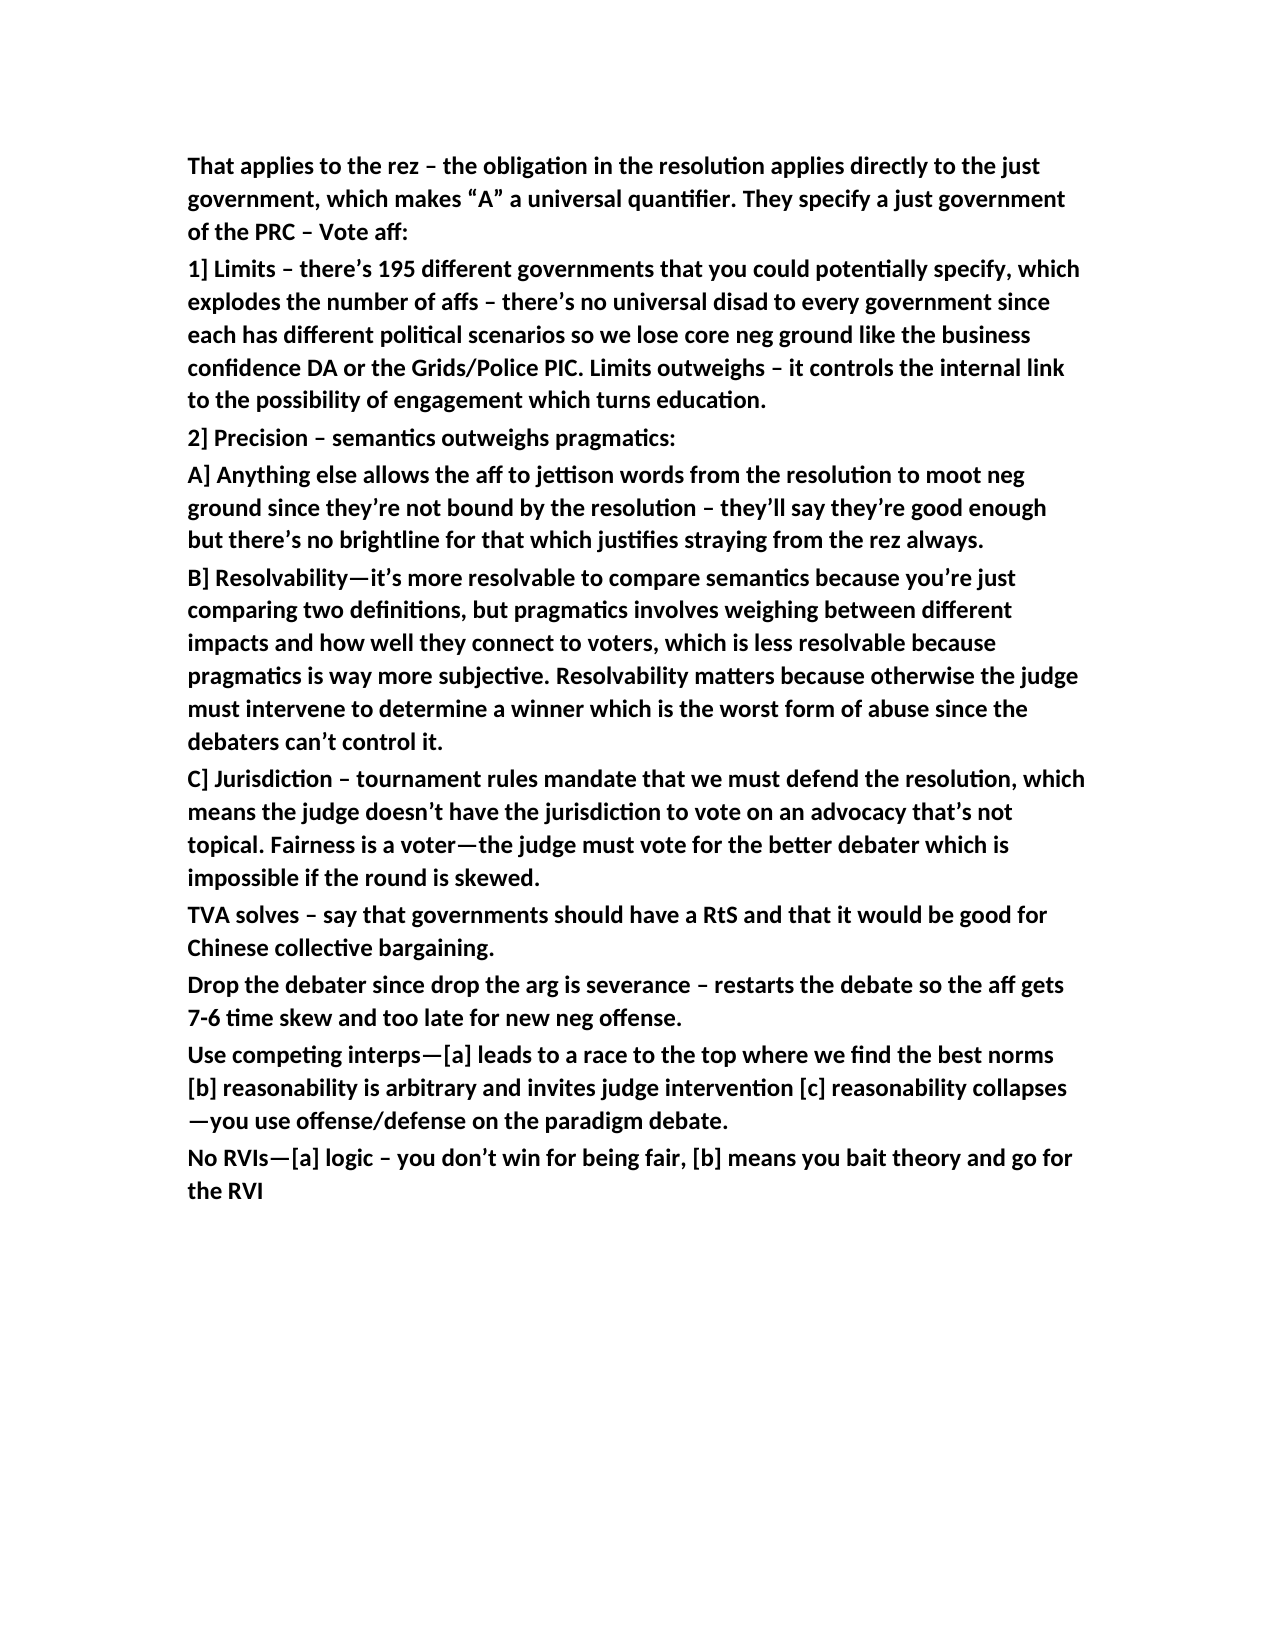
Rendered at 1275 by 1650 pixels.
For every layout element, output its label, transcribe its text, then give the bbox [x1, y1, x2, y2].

subtitle No RVIs—[a] logic – you don’t win for being fair, [b] means you bait theory and go for the RVI [187, 1142, 1087, 1206]
subtitle That applies to the rez – the obligation in the resolution applies directly to the just government, which makes “A” a universal quantifier. They specify a just government of the PRC – Vote aff: [187, 150, 1087, 246]
subtitle 1] Limits – there’s 195 different governments that you could potentially specify, which explodes the number of affs – there’s no universal disad to every government since each has different political scenarios so we lose core neg ground like the business confidence DA or the Grids/Police PIC. Limits outweighs – it controls the internal link to the possibility of engagement which turns education. [187, 253, 1087, 415]
subtitle 2] Precision – semantics outweighs pragmatics: [187, 422, 1087, 452]
subtitle C] Jurisdiction – tournament rules mandate that we must defend the resolution, which means the judge doesn’t have the jurisdiction to vote on an advocacy that’s not topical. Fairness is a voter—the judge must vote for the better debater which is impossible if the round is skewed. [187, 763, 1087, 893]
subtitle TVA solves – say that governments should have a RtS and that it would be good for Chinese collective bargaining. [187, 899, 1087, 963]
subtitle B] Resolvability—it’s more resolvable to compare semantics because you’re just comparing two definitions, but pragmatics involves weighing between different impacts and how well they connect to voters, which is less resolvable because pragmatics is way more subjective. Resolvability matters because otherwise the judge must intervene to determine a winner which is the worst form of abuse since the debaters can’t control it. [187, 562, 1087, 757]
subtitle A] Anything else allows the aff to jettison words from the resolution to moot neg ground since they’re not bound by the resolution – they’ll say they’re good enough but there’s no brightline for that which justifies straying from the rez always. [187, 459, 1087, 555]
subtitle Drop the debater since drop the arg is severance – restarts the debate so the aff gets 7-6 time skew and too late for new neg offense. [187, 969, 1087, 1033]
subtitle Use competing interps—[a] leads to a race to the top where we find the best norms [b] reasonability is arbitrary and invites judge intervention [c] reasonability collapses—you use offense/defense on the paradigm debate. [187, 1039, 1087, 1136]
